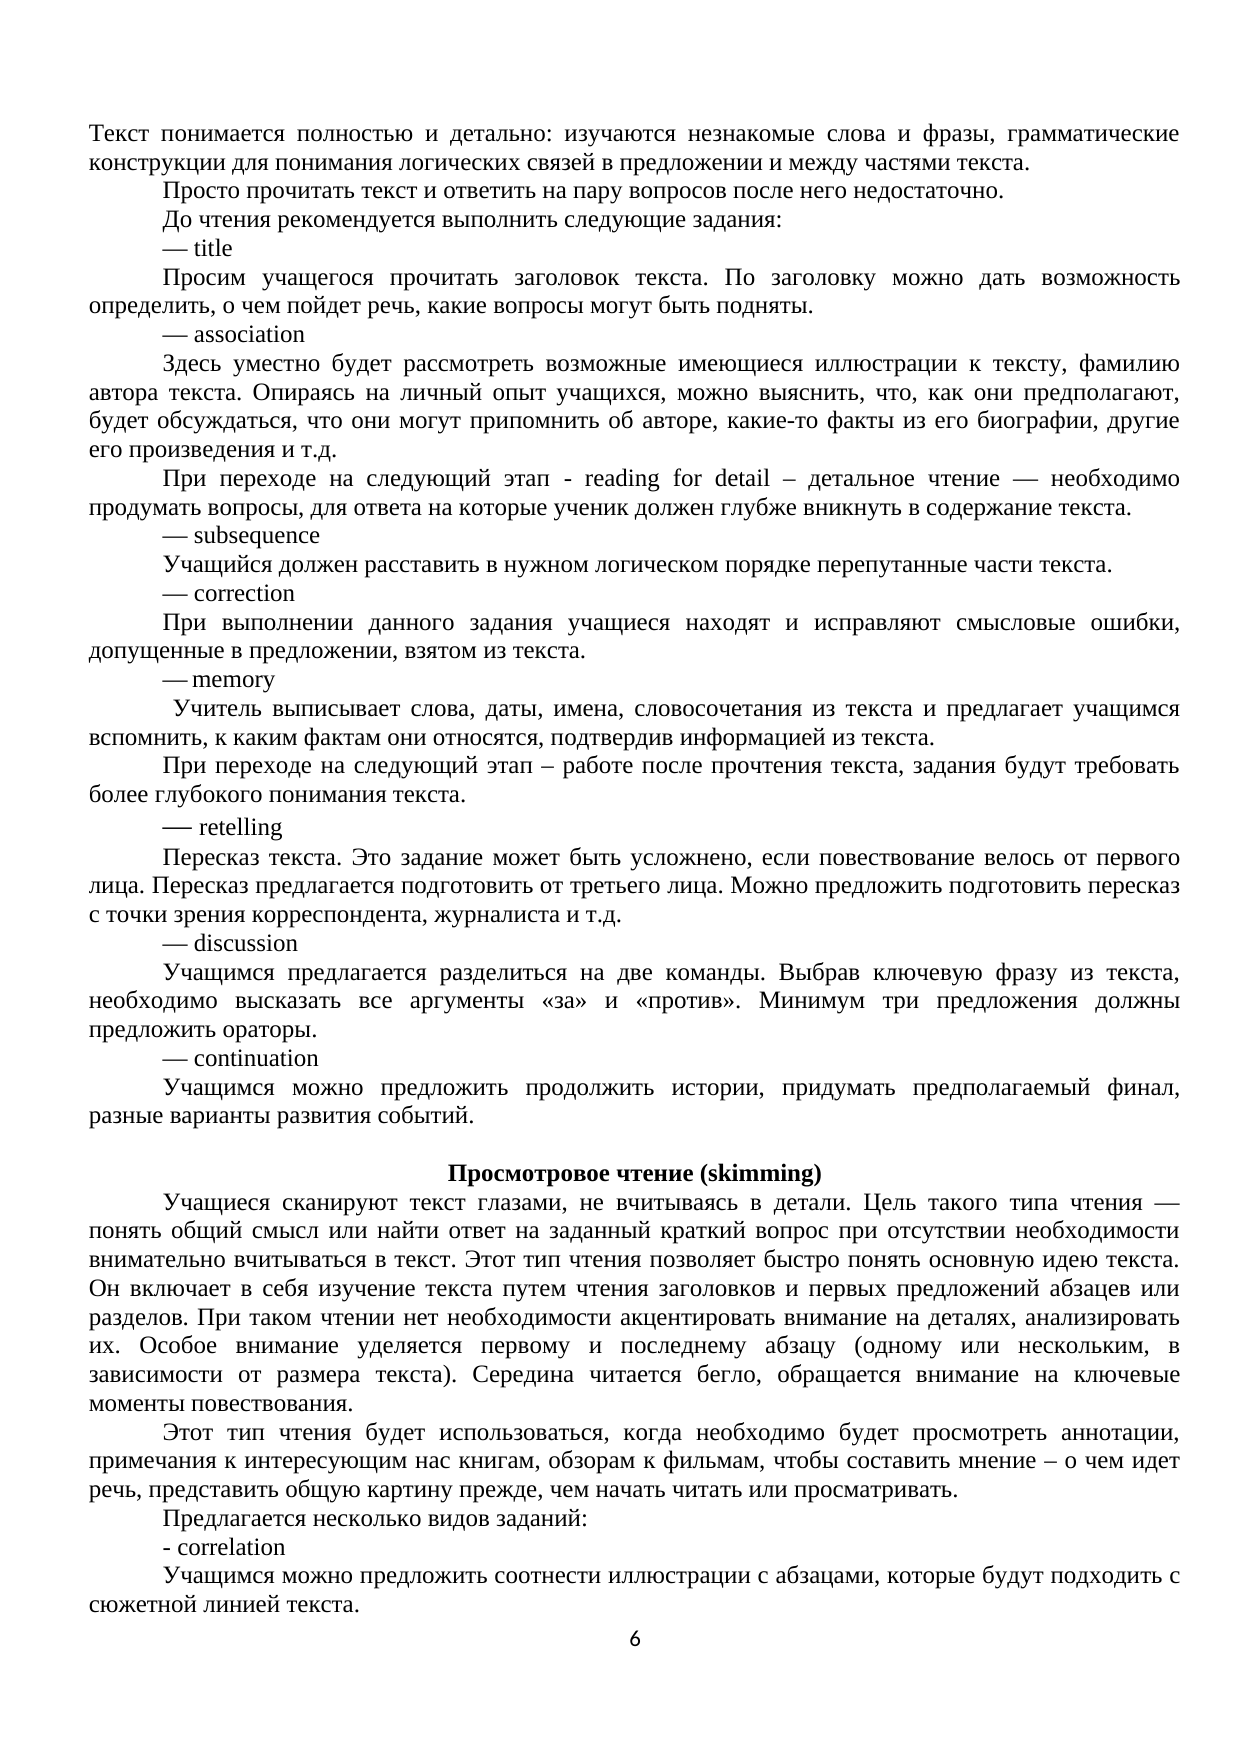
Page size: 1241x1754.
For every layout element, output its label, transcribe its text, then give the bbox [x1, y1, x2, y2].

text — subsequence [88, 521, 1181, 549]
list memory [88, 664, 1181, 693]
text Этот тип чтения будет использоваться, когда необходимо будет просмотреть аннотации, примечания к интересующим нас книгам, обзорам к фильмам, чтобы составить мнение – о чем идет речь, представить общую картину прежде, чем начать читать или просматривать. [88, 1417, 1181, 1503]
text — correction [88, 578, 1181, 607]
text Здесь уместно будет рассмотреть возможные имеющиеся иллюстрации к тексту, фамилию автора текста. Опираясь на личный опыт учащихся, можно выяснить, что, как они предполагают, будет обсуждаться, что они могут припомнить об авторе, какие-то факты из его биографии, другие его произведения и т.д. [88, 348, 1181, 463]
text — association [88, 319, 1181, 348]
text При переходе на следующий этап – работе после прочтения текста, задания будут требовать более глубокого понимания текста. [88, 751, 1181, 808]
text Учащимся предлагается разделиться на две команды. Выбрав ключевую фразу из текста, необходимо высказать все аргументы «за» и «против». Минимум три предложения должны предложить ораторы. [88, 957, 1181, 1043]
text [88, 118, 1181, 176]
text Учащимся можно предложить продолжить истории, придумать предполагаемый финал, разные варианты развития событий. [88, 1072, 1181, 1129]
text — discussion [88, 928, 1181, 957]
text Просим учащегося прочитать заголовок текста. По заголовку можно дать возможность определить, о чем пойдет речь, какие вопросы могут быть подняты. [88, 262, 1181, 319]
text Просто прочитать текст и ответить на пару вопросов после него недостаточно. [88, 176, 1181, 204]
text — retelling [88, 808, 1181, 842]
text При выполнении данного задания учащиеся находят и исправляют смысловые ошибки, допущенные в предложении, взятом из текста. [88, 607, 1181, 664]
text Учащимся можно предложить соотнести иллюстрации с абзацами, которые будут подходить с сюжетной линией текста. [88, 1560, 1181, 1618]
text Предлагается несколько видов заданий: [88, 1503, 1181, 1532]
text До чтения рекомендуется выполнить следующие задания: [88, 204, 1181, 233]
text — title [88, 233, 1181, 262]
text - correlation [88, 1532, 1181, 1560]
text Просмотровое чтение (skimming) [88, 1158, 1181, 1187]
text При переходе на следующий этап - reading for detail – детальное чтение — необходимо продумать вопросы, для ответа на которые ученик должен глубже вникнуть в содержание текста. [88, 463, 1181, 521]
text Учащийся должен расставить в нужном логическом порядке перепутанные части текста. [88, 549, 1181, 578]
text — continuation [88, 1043, 1181, 1072]
text Пересказ текста. Это задание может быть усложнено, если повествование велось от первого лица. Пересказ предлагается подготовить от третьего лица. Можно предложить подготовить пересказ с точки зрения корреспондента, журналиста и т.д. [88, 842, 1181, 928]
text Учитель выписывает слова, даты, имена, словосочетания из текста и предлагает учащимся вспомнить, к каким фактам они относятся, подтвердив информацией из текста. [88, 693, 1181, 751]
text Учащиеся сканируют текст глазами, не вчитываясь в детали. Цель такого типа чтения — понять общий смысл или найти ответ на заданный краткий вопрос при отсутствии необходимости внимательно вчитываться в текст. Этот тип чтения позволяет быстро понять основную идею текста. Он включает в себя изучение текста путем чтения заголовков и первых предложений абзацев или разделов. При таком чтении нет необходимости акцентировать внимание на деталях, анализировать их. Особое внимание уделяется первому и последнему абзацу (одному или нескольким, в зависимости от размера текста). Середина читается бегло, обращается внимание на ключевые моменты повествования. [88, 1187, 1181, 1417]
